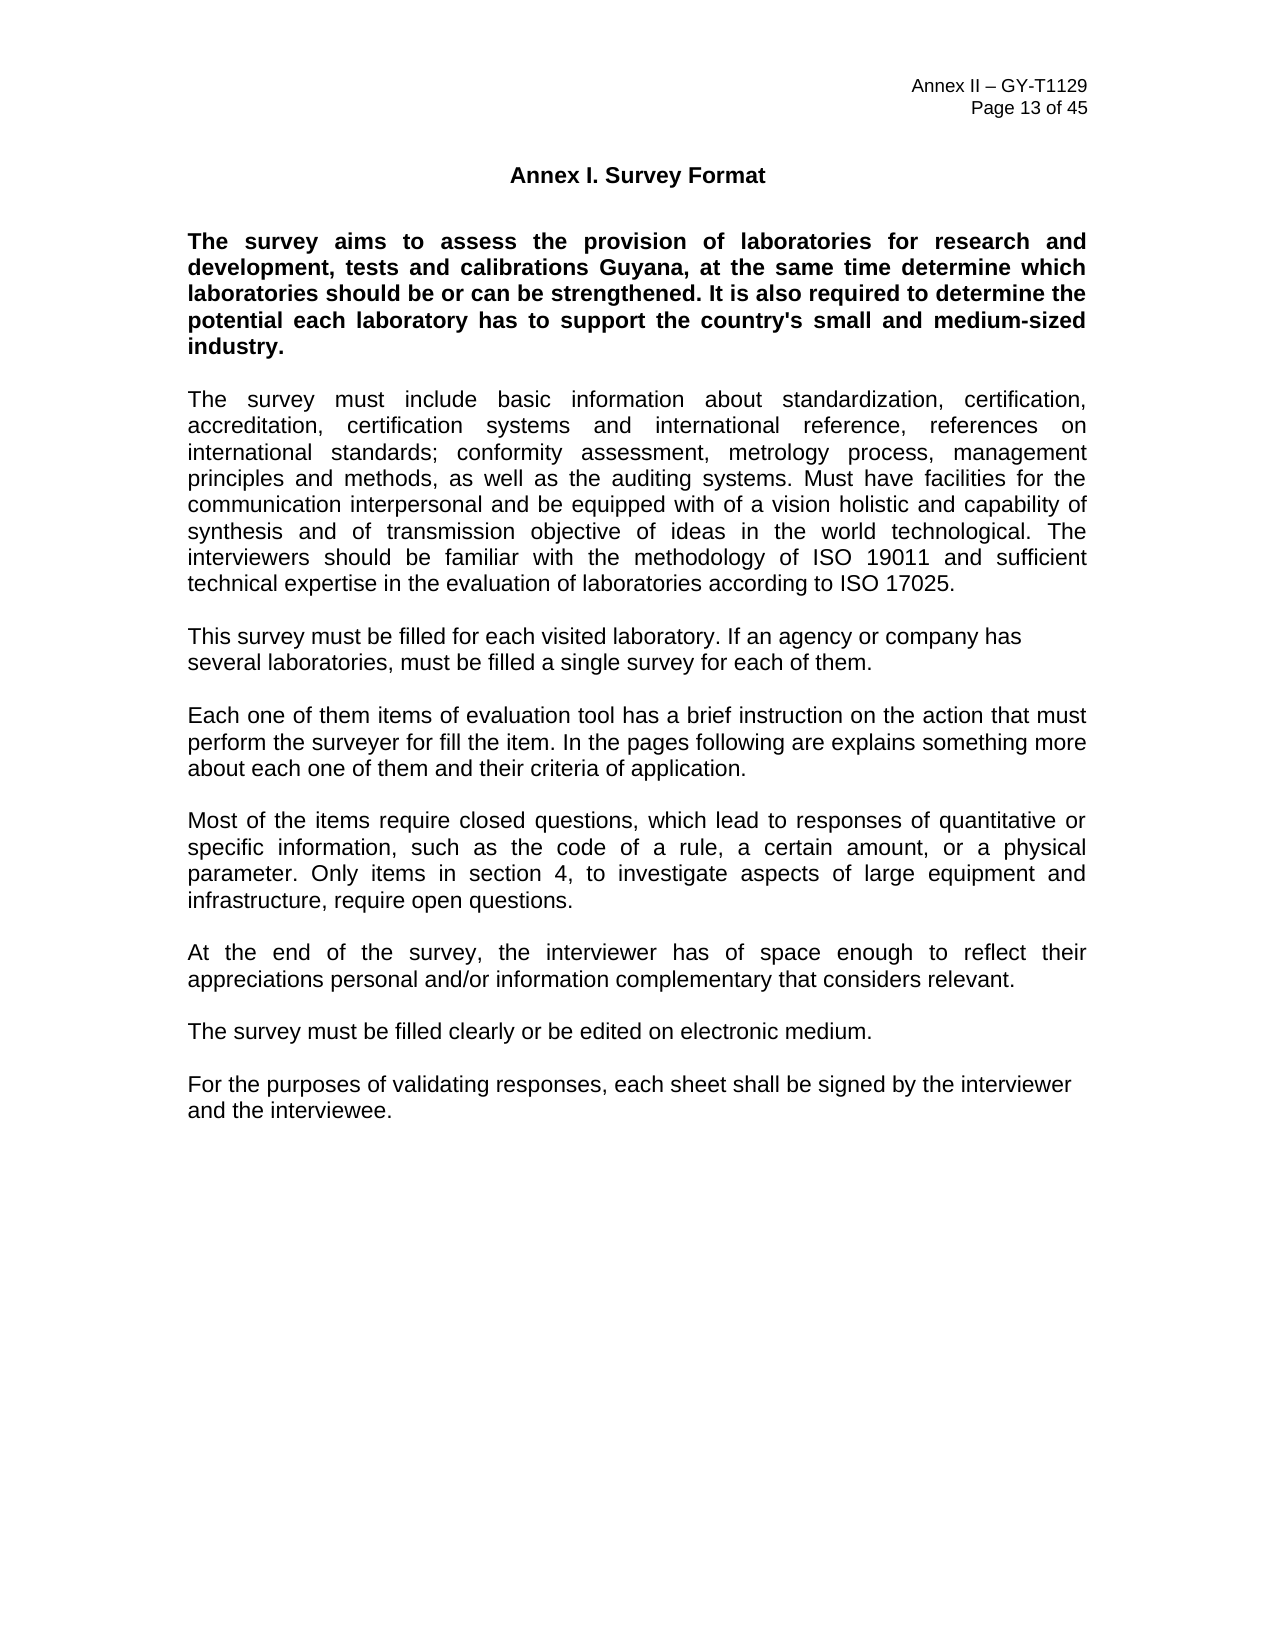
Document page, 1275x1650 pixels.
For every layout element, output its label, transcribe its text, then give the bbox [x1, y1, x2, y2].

text This survey must be filled for each visited laboratory. If an agency or company has several laboratories, must be filled a single survey for each of them. [187, 623, 1087, 676]
text The survey must be filled clearly or be edited on electronic medium. [187, 1018, 1087, 1045]
text At the end of the survey, the interviewer has of space enough to reflect their appreciations personal and/or information complementary that considers relevant. [187, 939, 1087, 992]
text The survey must include basic information about standardization, certification, accreditation, certification systems and international reference, references on international standards; conformity assessment, metrology process, management principles and methods, as well as the auditing systems. Must have facilities for the communication interpersonal and be equipped with of a vision holistic and capability of synthesis and of transmission objective of ideas in the world technological. The interviewers should be familiar with the methodology of ISO 19011 and sufficient technical expertise in the evaluation of laboratories according to ISO 17025. [187, 386, 1087, 597]
text Each one of them items of evaluation tool has a brief instruction on the action that must perform the surveyer for fill the item. In the pages following are explains something more about each one of them and their criteria of application. [187, 702, 1087, 781]
text For the purposes of validating responses, each sheet shall be signed by the interviewer and the interviewee. [187, 1071, 1087, 1124]
text Most of the items require closed questions, which lead to responses of quantitative or specific information, such as the code of a rule, a certain amount, or a physical parameter. Only items in section 4, to investigate aspects of large equipment and infrastructure, require open questions. [187, 807, 1087, 913]
text The survey aims to assess the provision of laboratories for research and development, tests and calibrations Guyana, at the same time determine which laboratories should be or can be strengthened. It is also required to determine the potential each laboratory has to support the country's small and medium-sized industry. [187, 228, 1087, 359]
text Annex I. Survey Format [187, 162, 1087, 189]
